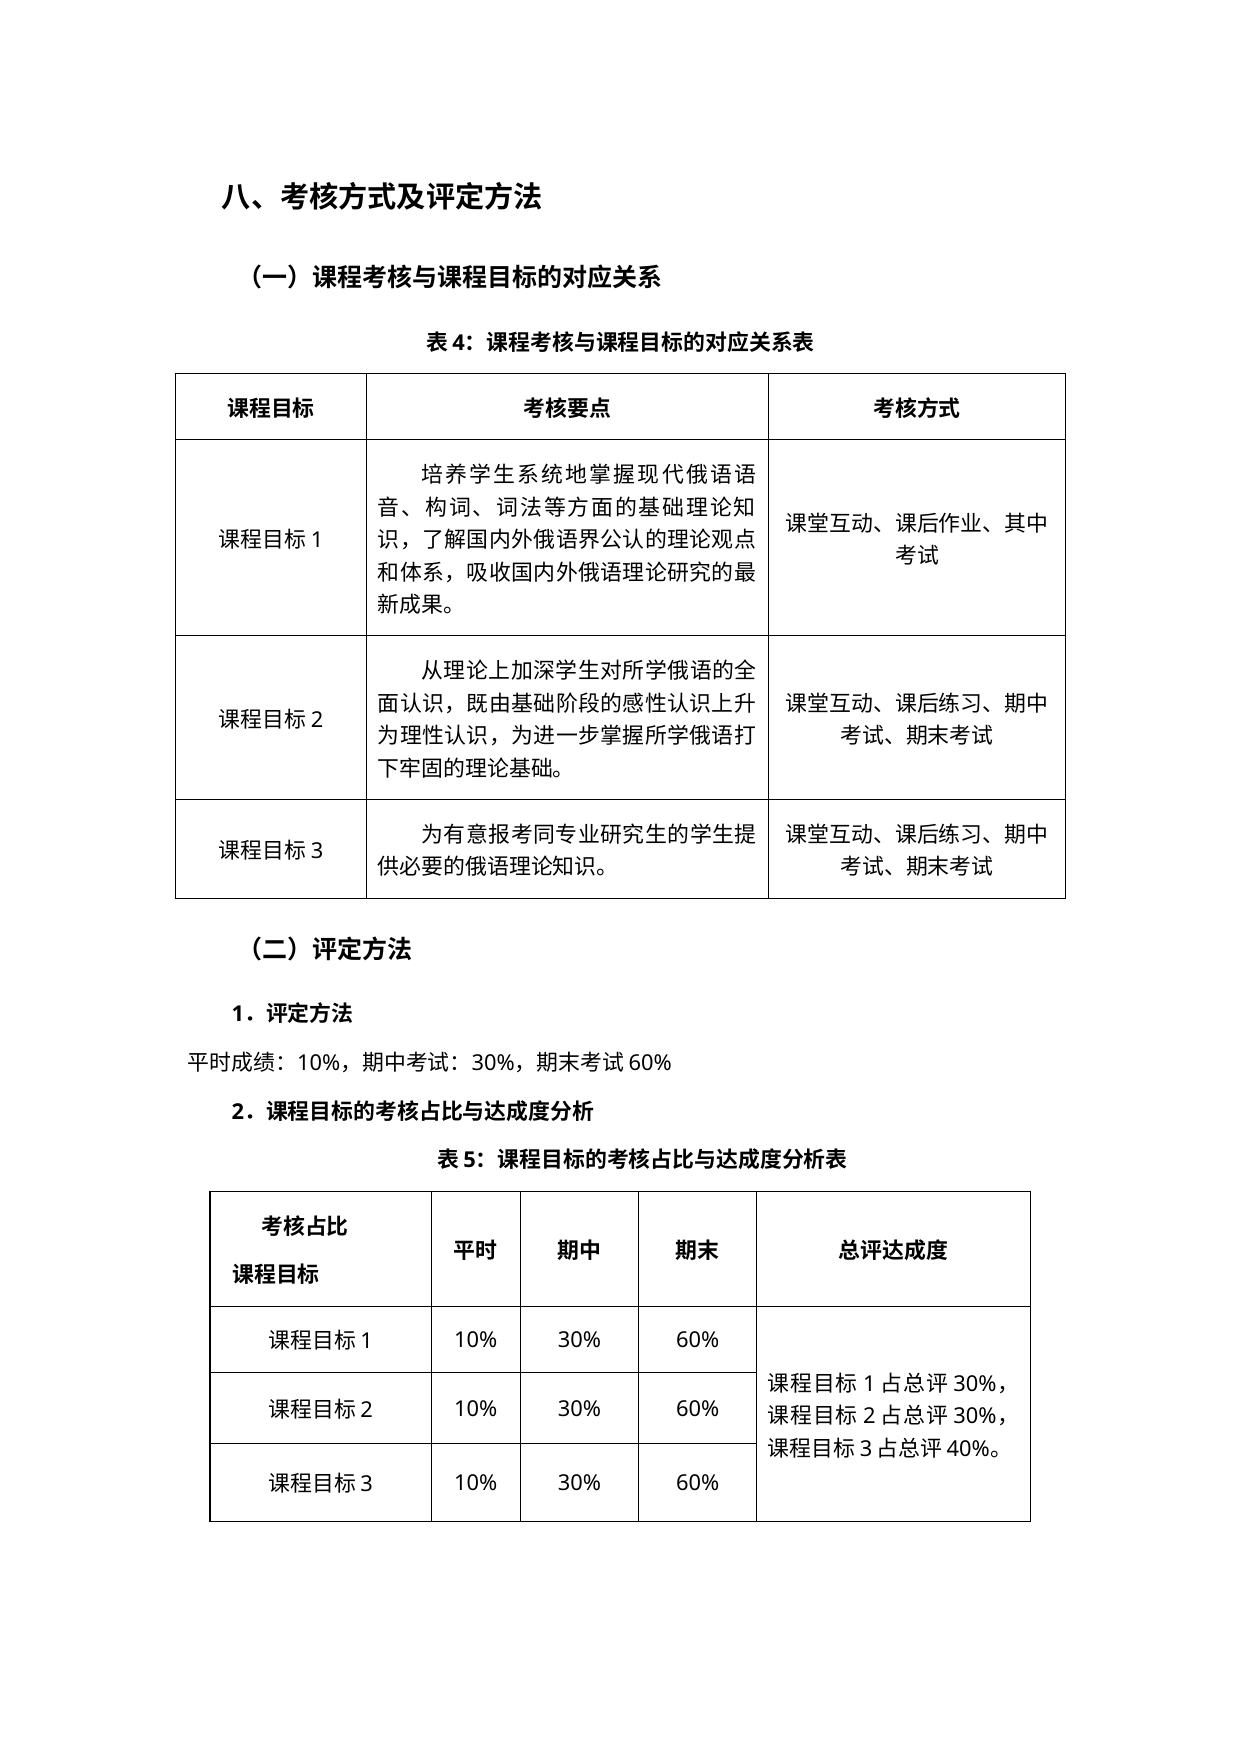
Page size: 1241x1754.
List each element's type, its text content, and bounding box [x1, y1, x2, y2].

text （一）课程考核与课程目标的对应关系 [187, 243, 1053, 308]
table_cell 课程目标2 [176, 636, 366, 799]
table_cell 课程目标2 [211, 1373, 431, 1442]
table_cell 30% [521, 1373, 638, 1442]
text 表5：课程目标的考核占比与达成度分析表 [187, 1142, 1053, 1175]
table_cell 10% [432, 1444, 520, 1521]
table_cell 60% [639, 1307, 756, 1372]
table_header 期中 [521, 1192, 638, 1306]
table_cell 10% [432, 1373, 520, 1442]
text 2．课程目标的考核占比与达成度分析 [187, 1093, 1053, 1126]
table_cell 30% [521, 1444, 638, 1521]
table_header 平时 [432, 1192, 520, 1306]
table_header 总评达成度 [757, 1192, 1030, 1306]
table_cell 课程目标1占总评30%，课程目标2占总评30%，课程目标3占总评40%。 [757, 1307, 1030, 1521]
table_cell 30% [521, 1307, 638, 1372]
table_header 考核要点 [367, 374, 768, 439]
table_cell 10% [432, 1307, 520, 1372]
text 平时成绩：10%，期中考试：30%，期末考试60% [187, 1045, 1053, 1077]
table_header 课程目标 [176, 374, 366, 439]
text 1．评定方法 [187, 996, 1053, 1028]
table_cell 从理论上加深学生对所学俄语的全面认识，既由基础阶段的感性认识上升为理性认识，为进一步掌握所学俄语打下牢固的理论基础。 [367, 636, 768, 799]
table_cell 60% [639, 1444, 756, 1521]
table_cell 为有意报考同专业研究生的学生提供必要的俄语理论知识。 [367, 800, 768, 897]
table_cell 培养学生系统地掌握现代俄语语音、构词、词法等方面的基础理论知识，了解国内外俄语界公认的理论观点和体系，吸收国内外俄语理论研究的最新成果。 [367, 440, 768, 635]
table_cell 课程目标3 [176, 800, 366, 897]
table_cell 课堂互动、课后作业、其中考试 [769, 440, 1065, 635]
table_cell 课程目标3 [211, 1444, 431, 1521]
table_cell 课程目标1 [176, 440, 366, 635]
table_cell 60% [639, 1373, 756, 1442]
table_header 考核方式 [769, 374, 1065, 439]
text 表4：课程考核与课程目标的对应关系表 [187, 324, 1053, 357]
table_header 考核占比 课程目标 [211, 1192, 431, 1306]
table_header 期末 [639, 1192, 756, 1306]
table_cell 课堂互动、课后练习、期中考试、期末考试 [769, 800, 1065, 897]
table_cell 课堂互动、课后练习、期中考试、期末考试 [769, 636, 1065, 799]
text （二）评定方法 [187, 915, 1053, 980]
table_cell 课程目标1 [211, 1307, 431, 1372]
text 八、考核方式及评定方法 [187, 162, 1053, 227]
